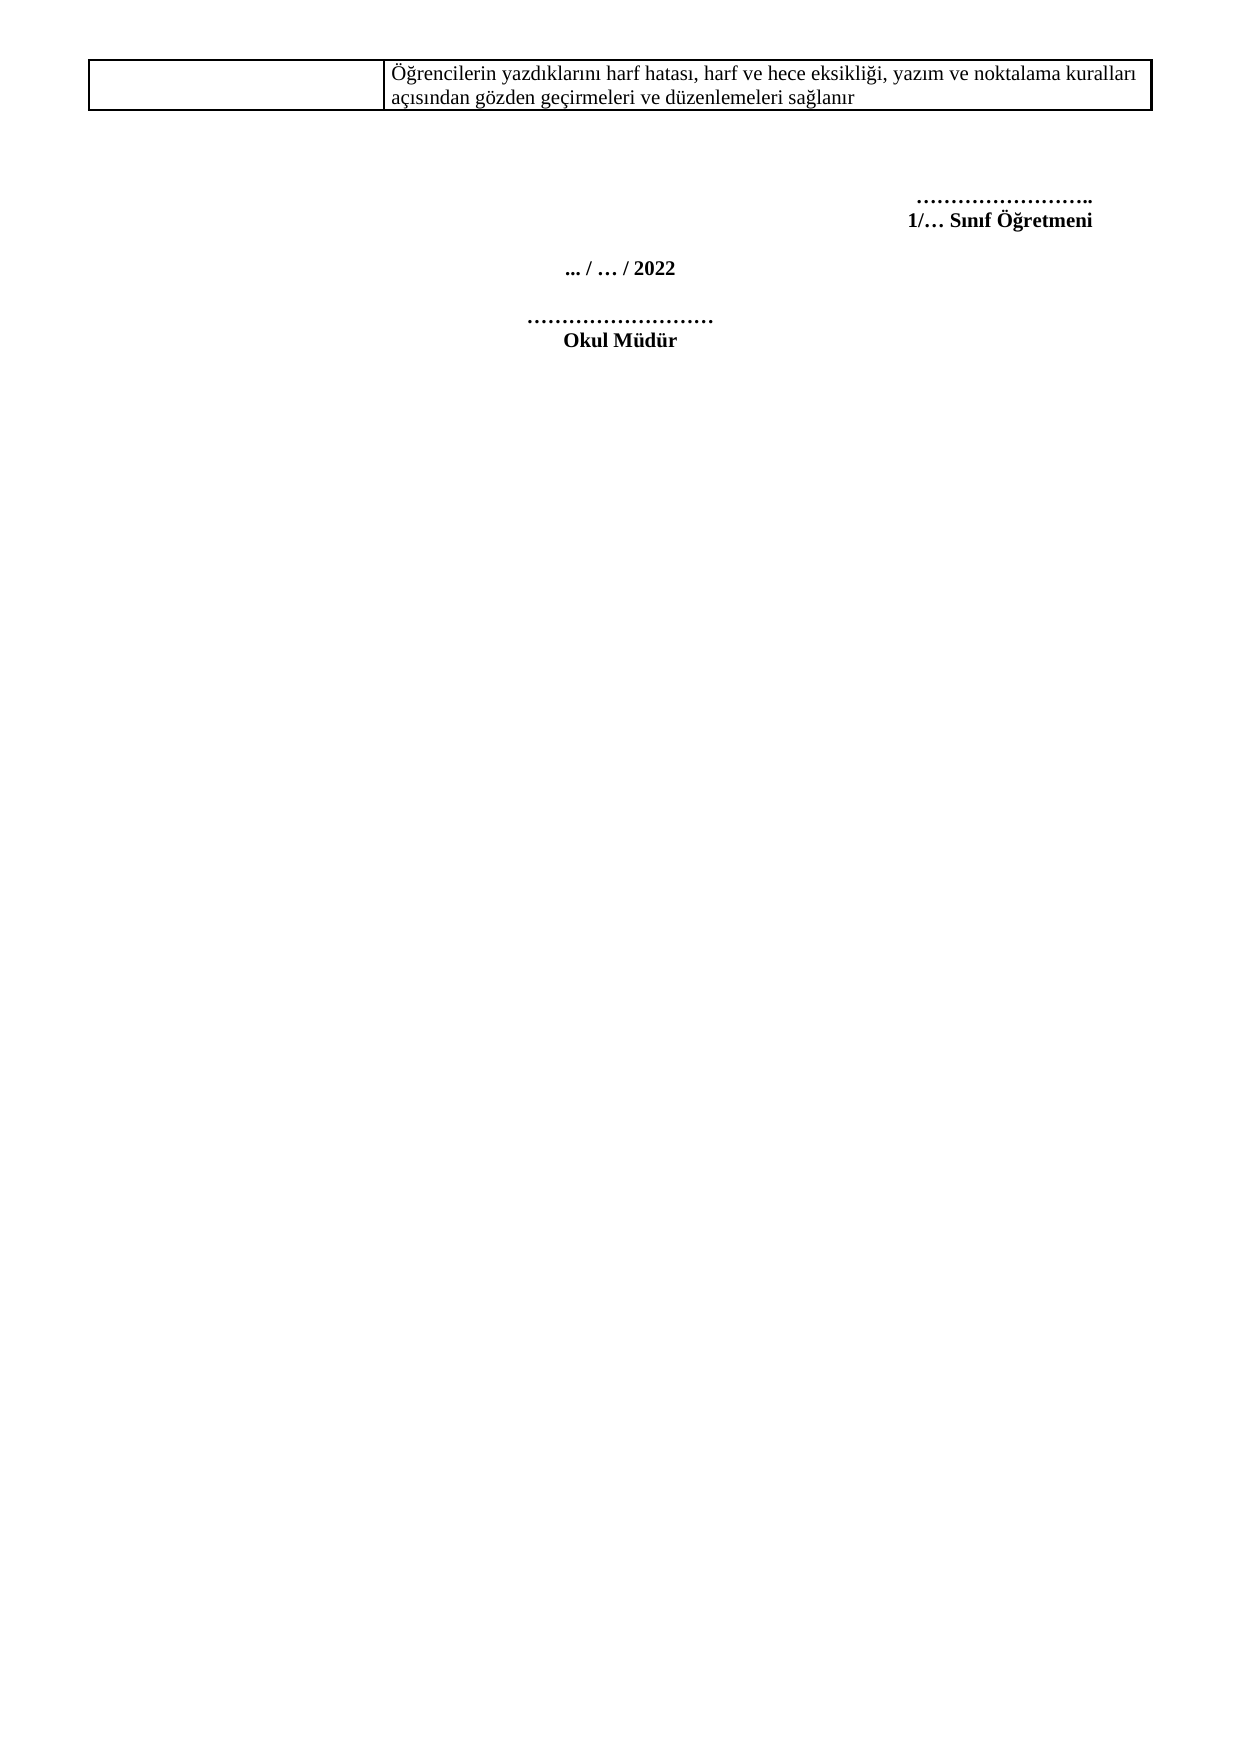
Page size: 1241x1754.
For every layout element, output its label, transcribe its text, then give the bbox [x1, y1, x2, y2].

text ... / … / 2022 [148, 256, 1093, 280]
text Okul Müdür [148, 328, 1093, 352]
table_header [385, 61, 1150, 109]
text …………………….. [148, 184, 1093, 208]
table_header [90, 61, 383, 109]
text ……………………… [148, 304, 1093, 328]
text 1/… Sınıf Öğretmeni [148, 208, 1093, 232]
